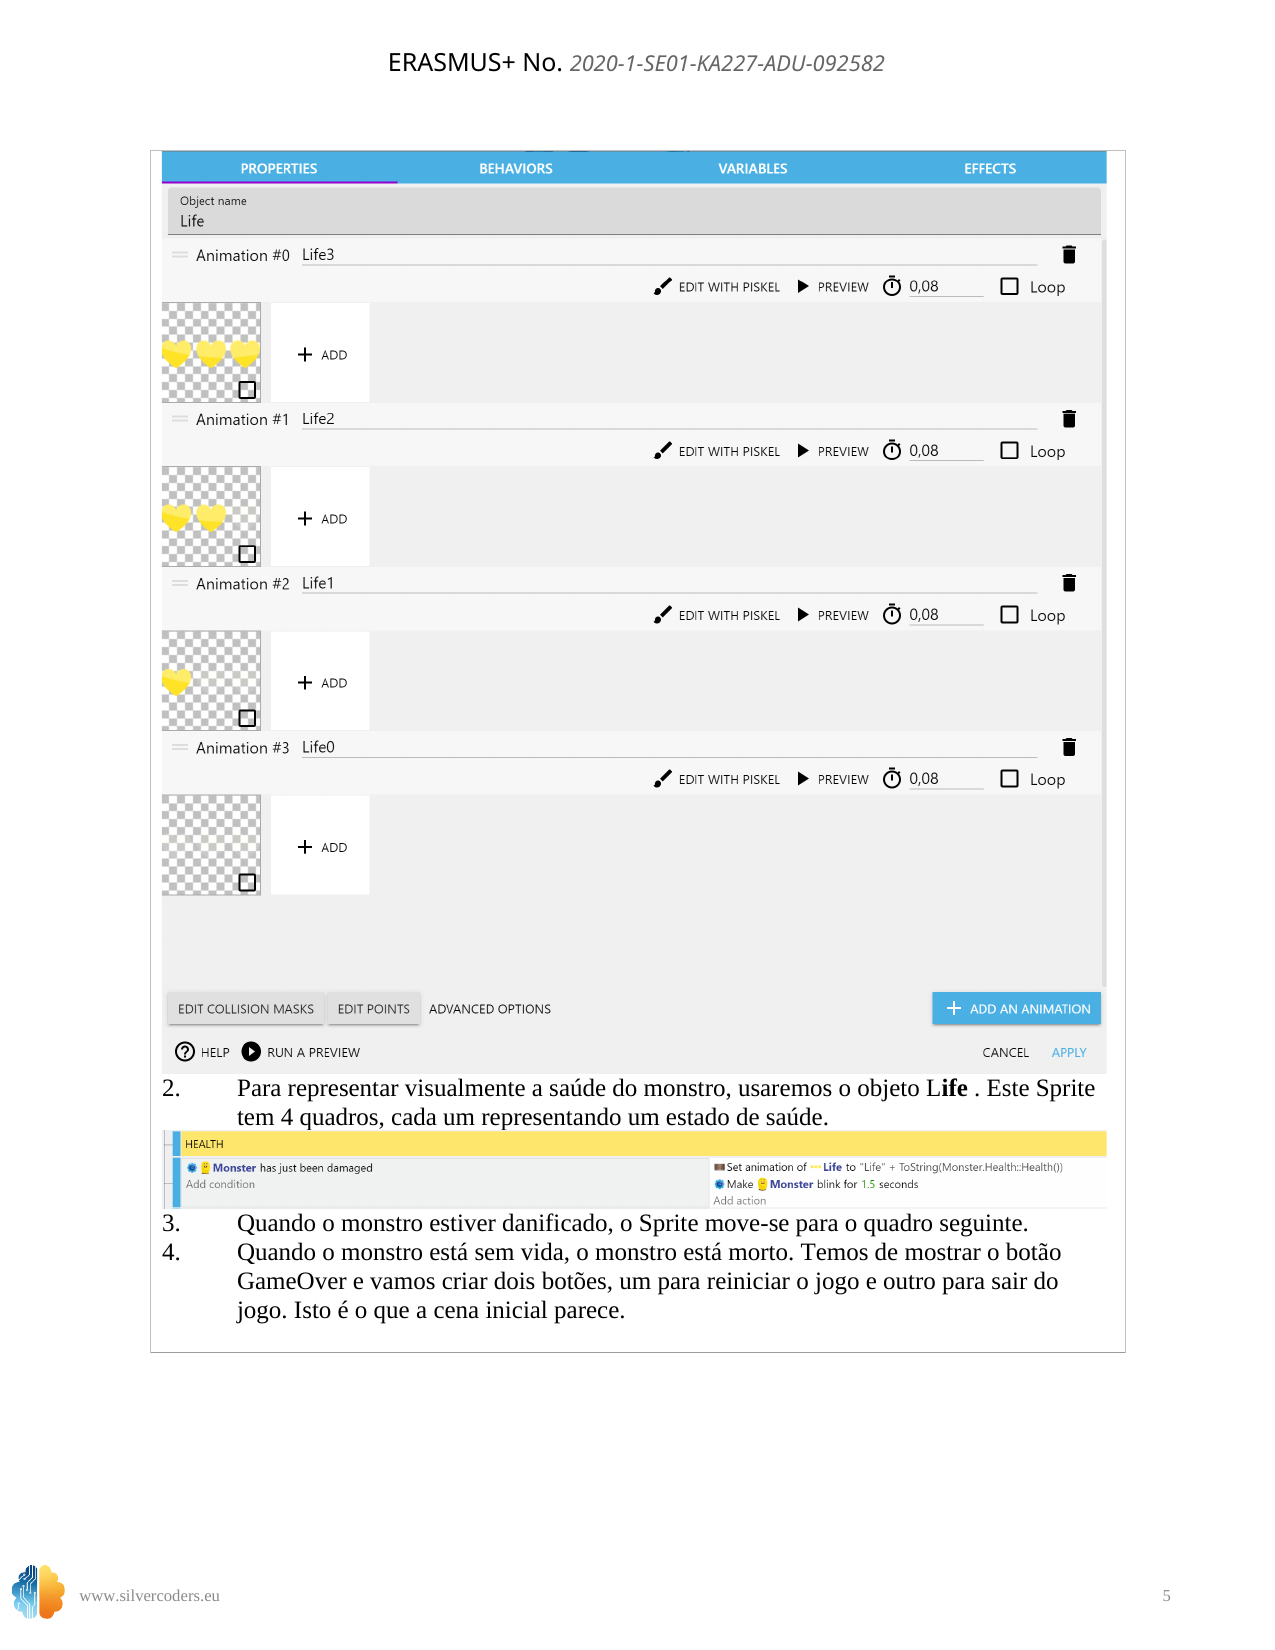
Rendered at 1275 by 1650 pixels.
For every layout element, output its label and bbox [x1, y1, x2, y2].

table_cell [151, 151, 1125, 1352]
picture [161, 151, 1107, 1074]
picture [161, 1130, 1107, 1209]
picture [11, 1565, 65, 1619]
